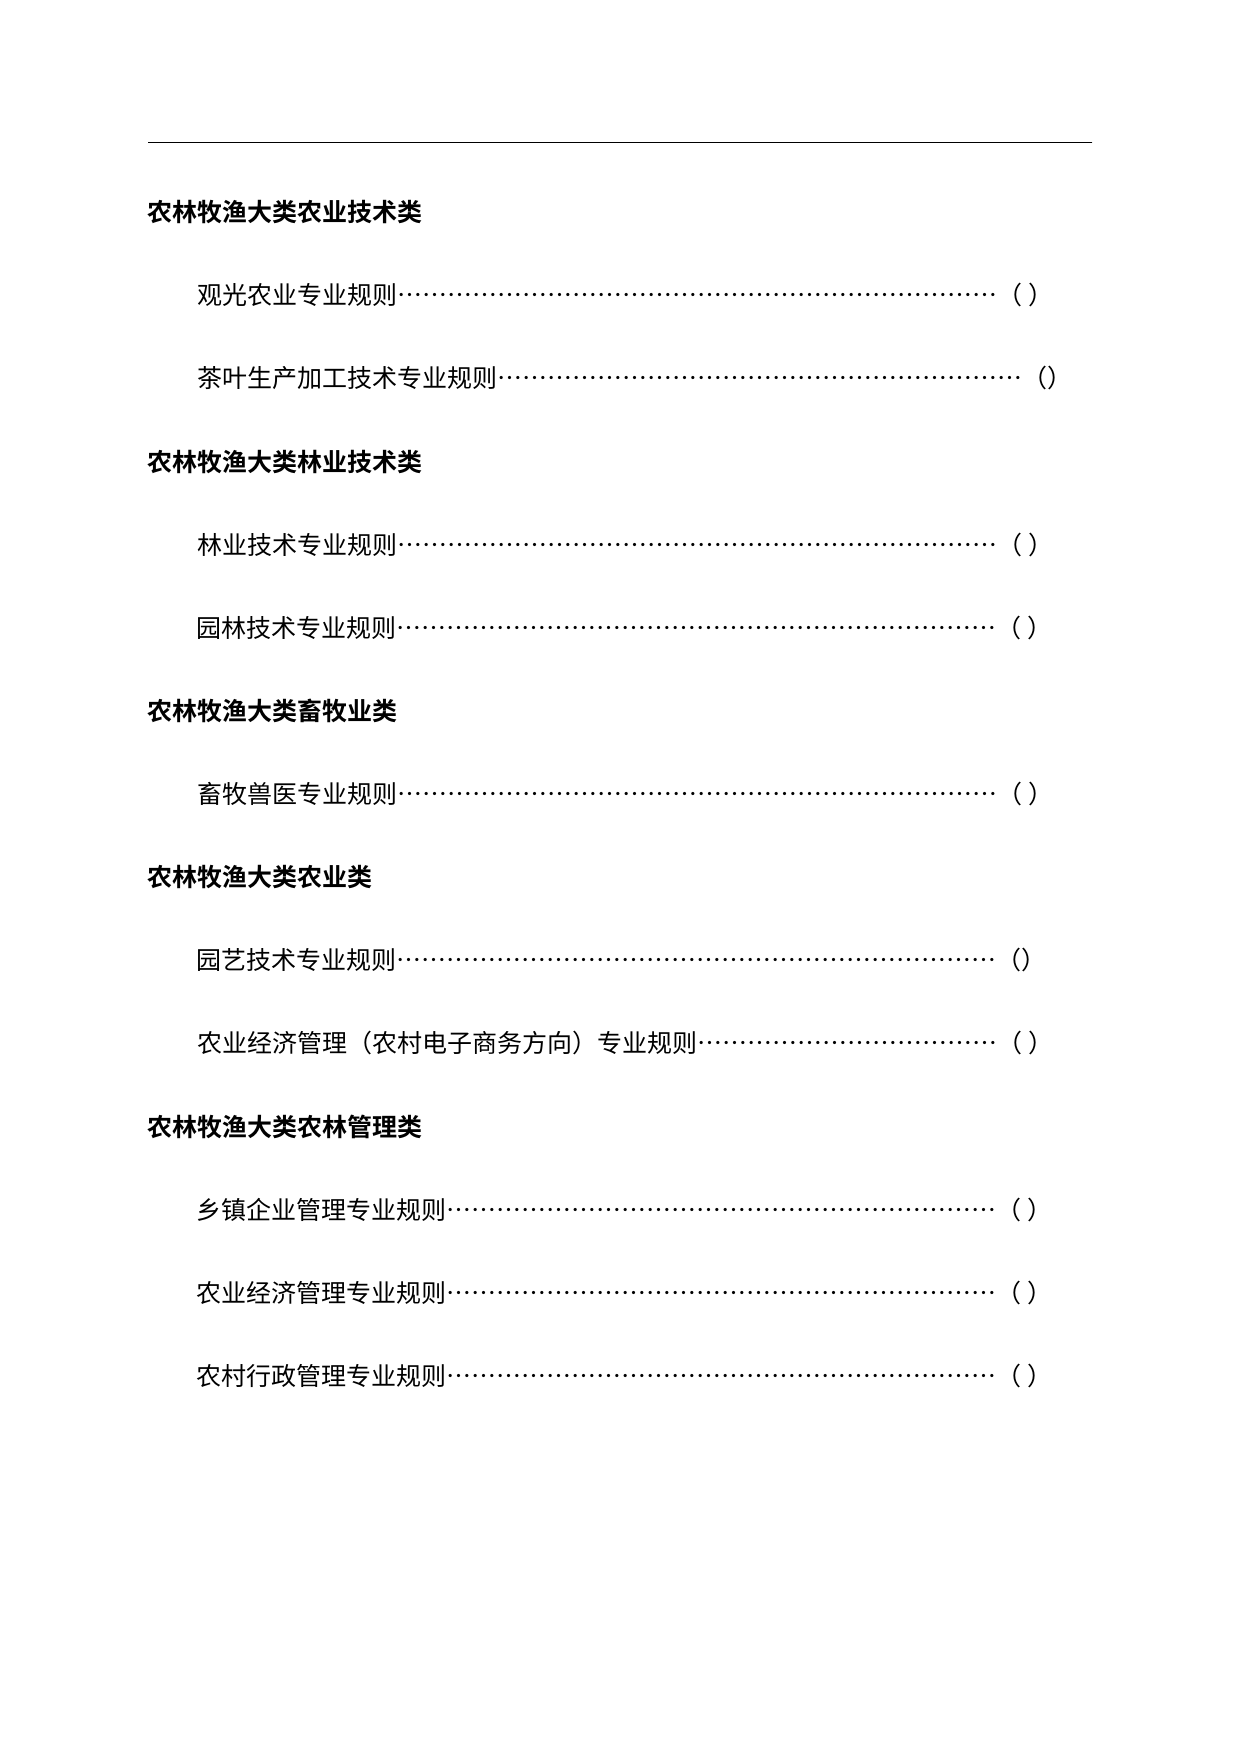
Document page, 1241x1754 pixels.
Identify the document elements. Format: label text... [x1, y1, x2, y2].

text 农林牧渔大类农林管理类 [148, 1093, 1092, 1158]
text 农林牧渔大类林业技术类 [148, 428, 1092, 493]
text 园艺技术专业规则………………………………………………………………（） [148, 926, 1092, 991]
text 农林牧渔大类畜牧业类 [148, 677, 1092, 742]
text 畜牧兽医专业规则………………………………………………………………（ ） [148, 760, 1092, 825]
text 农业经济管理（农村电子商务方向）专业规则………………………………（ ） [148, 1009, 1092, 1074]
text 农村行政管理专业规则…………………………………………………………（ ） [148, 1342, 1092, 1407]
text 农业经济管理专业规则…………………………………………………………（ ） [148, 1259, 1092, 1324]
text 观光农业专业规则………………………………………………………………（ ） [148, 261, 1092, 326]
text 农林牧渔大类农业类 [148, 843, 1092, 908]
text 园林技术专业规则………………………………………………………………（ ） [148, 594, 1092, 659]
text 茶叶生产加工技术专业规则………………………………………………………（） [148, 344, 1092, 409]
text 乡镇企业管理专业规则…………………………………………………………（ ） [148, 1176, 1092, 1241]
text 农林牧渔大类农业技术类 [148, 178, 1092, 243]
text 林业技术专业规则………………………………………………………………（ ） [148, 511, 1092, 576]
